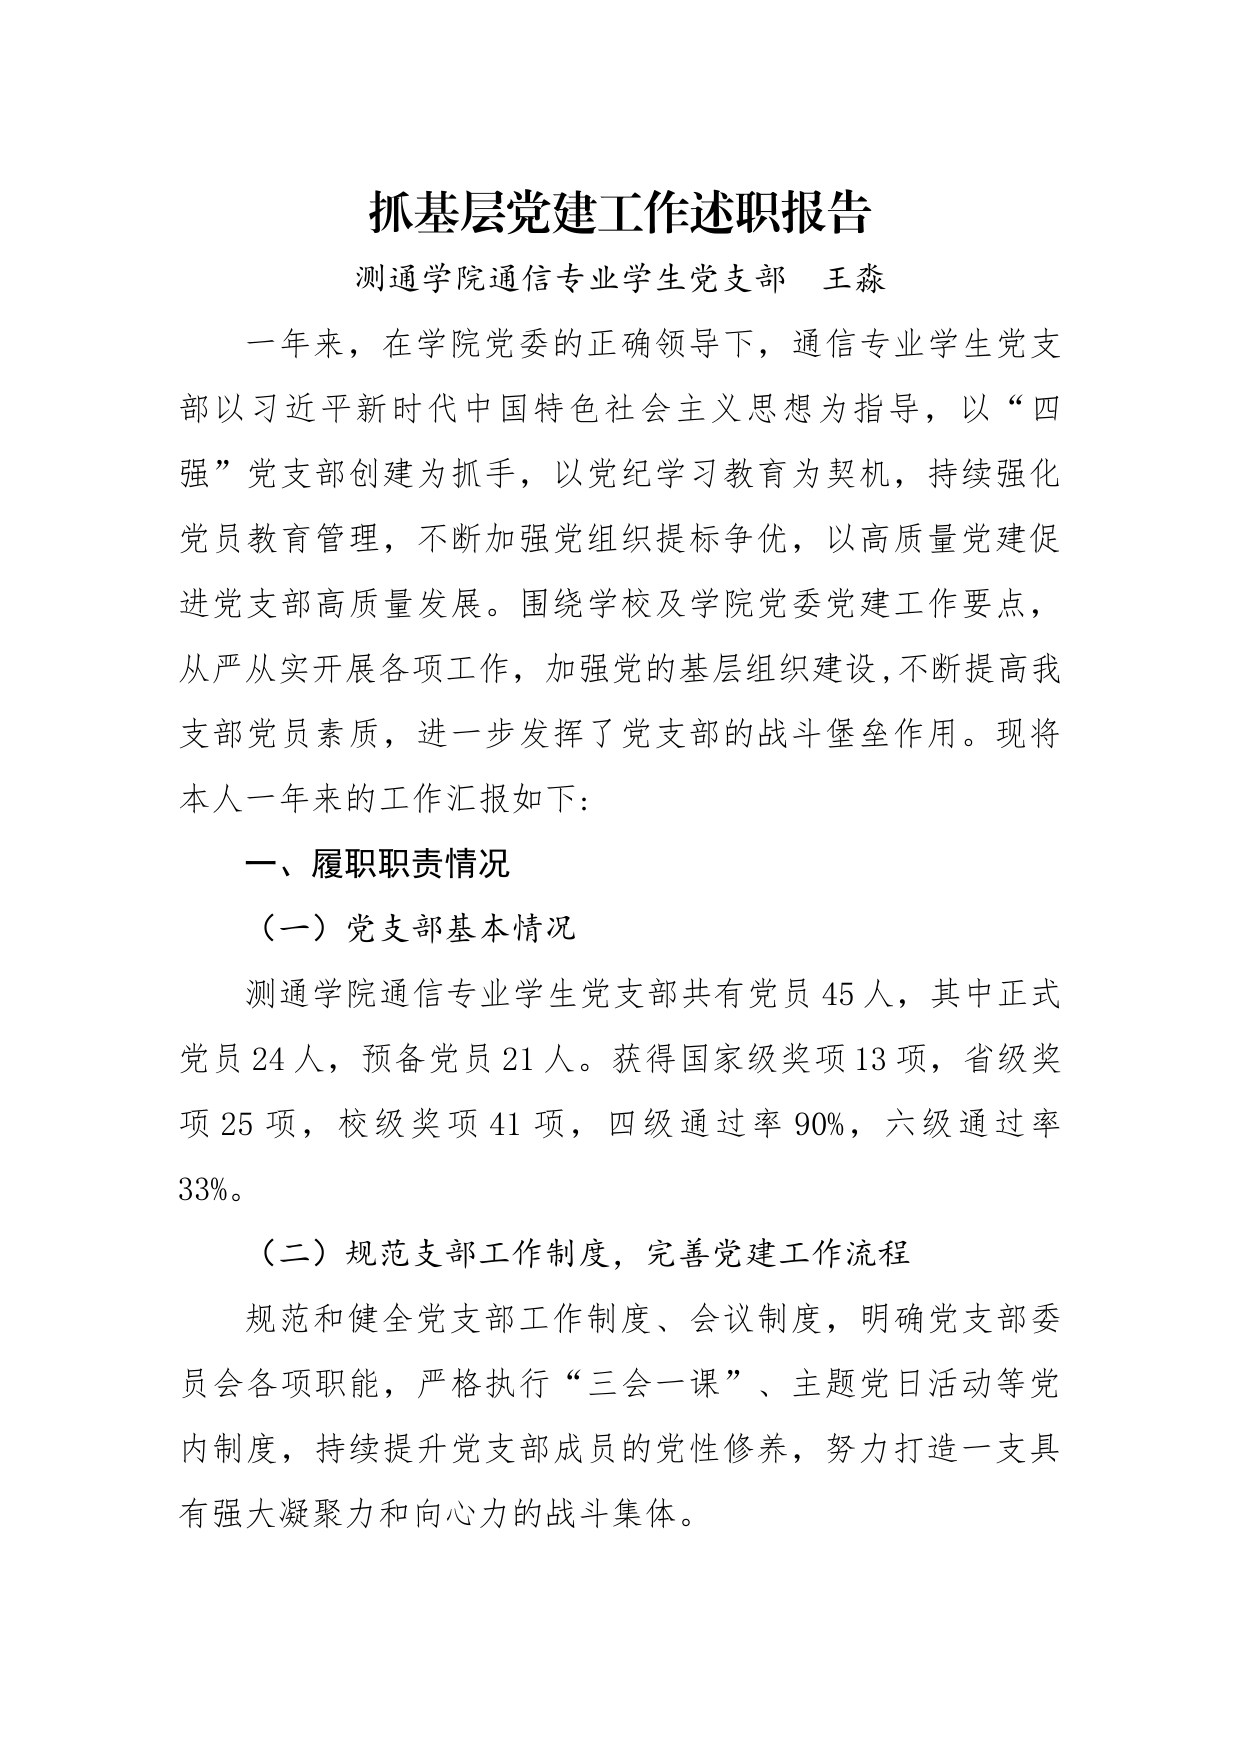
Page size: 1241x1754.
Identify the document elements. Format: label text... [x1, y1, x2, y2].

text 规范和健全党支部工作制度、会议制度，明确党支部委员会各项职能，严格执行“三会一课”、主题党日活动等党内制度，持续提升党支部成员的党性修养，努力打造一支具有强大凝聚力和向心力的战斗集体。 [177, 1283, 1063, 1543]
text 一年来，在学院党委的正确领导下，通信专业学生党支部以习近平新时代中国特色社会主义思想为指导，以“四强”党支部创建为抓手，以党纪学习教育为契机，持续强化党员教育管理，不断加强党组织提标争优，以高质量党建促进党支部高质量发展。围绕学校及学院党委党建工作要点，从严从实开展各项工作，加强党的基层组织建设,不断提高我支部党员素质，进一步发挥了党支部的战斗堡垒作用。现将本人一年来的工作汇报如下: [177, 308, 1063, 828]
text （二）规范支部工作制度，完善党建工作流程 [177, 1218, 1063, 1283]
text 测通学院通信专业学生党支部 王淼 [177, 243, 1063, 308]
text （一）党支部基本情况 [177, 893, 1063, 958]
text 抓基层党建工作述职报告 [177, 178, 1063, 243]
text 一、履职职责情况 [177, 828, 1063, 893]
text 测通学院通信专业学生党支部共有党员45人，其中正式党员24人，预备党员21人。获得国家级奖项13项，省级奖项25项，校级奖项41项，四级通过率90%，六级通过率33%。 [177, 958, 1063, 1218]
